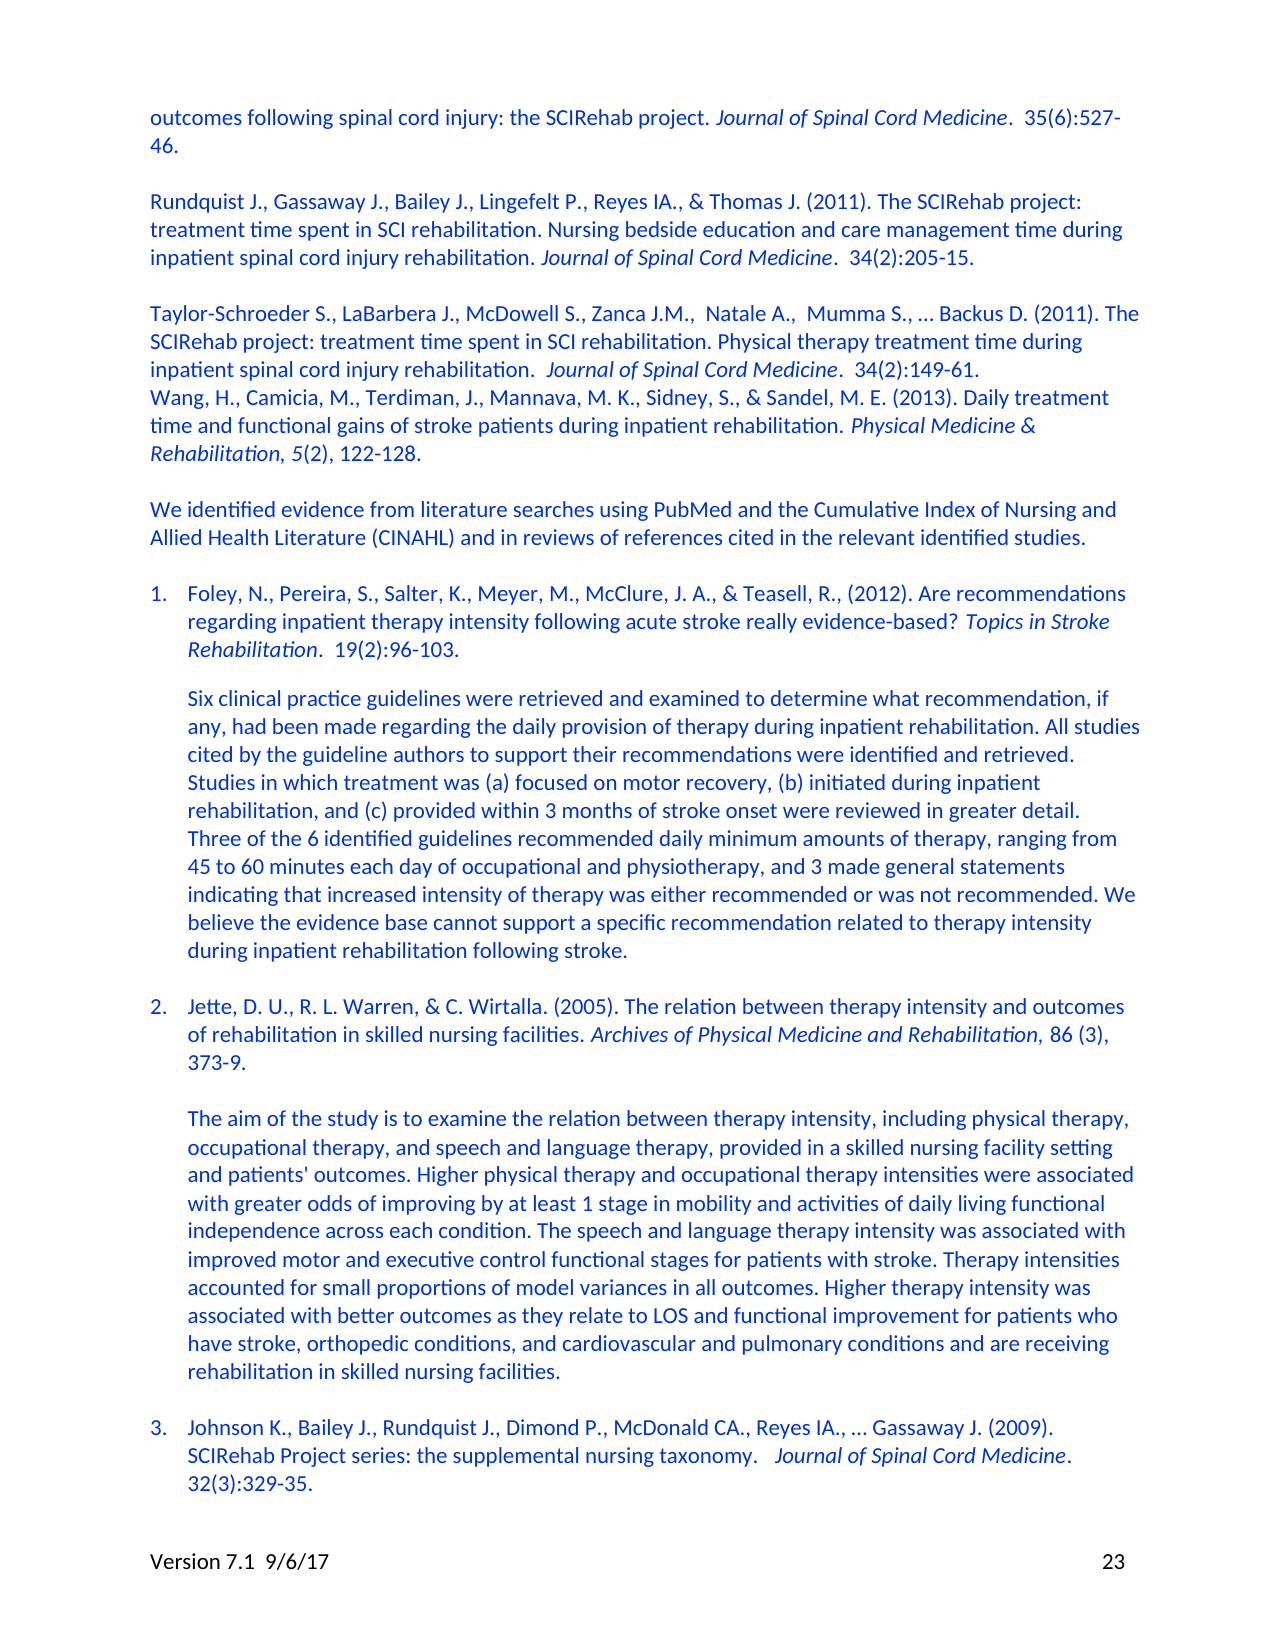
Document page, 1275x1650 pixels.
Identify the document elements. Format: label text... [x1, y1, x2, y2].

text We identified evidence from literature searches using PubMed and the Cumulative Index of Nursing and Allied Health Literature (CINAHL) and in reviews of references cited in the relevant identified studies. [150, 495, 1144, 551]
text Taylor-Schroeder S., LaBarbera J., McDowell S., Zanca J.M., Natale A., Mumma S., … Backus D. (2011). The SCIRehab project: treatment time spent in SCI rehabilitation. Physical therapy treatment time during inpatient spinal cord injury rehabilitation. Journal of Spinal Cord Medicine. 34(2):149-61. [150, 299, 1144, 383]
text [150, 103, 1144, 159]
text Wang, H., Camicia, M., Terdiman, J., Mannava, M. K., Sidney, S., & Sandel, M. E. (2013). Daily treatment time and functional gains of stroke patients during inpatient rehabilitation. Physical Medicine & Rehabilitation, 5(2), 122-128. [150, 383, 1125, 467]
list Jette, D. U., R. L. Warren, & C. Wirtalla. (2005). The relation between therapy intensity and outcomes of rehabilitation in skilled nursing facilities. Archives of Physical Medicine and Rehabilitation, 86 (3), 373-9. [150, 992, 1144, 1077]
text Six clinical practice guidelines were retrieved and examined to determine what recommendation, if any, had been made regarding the daily provision of therapy during inpatient rehabilitation. All studies cited by the guideline authors to support their recommendations were identified and retrieved. Studies in which treatment was (a) focused on motor recovery, (b) initiated during inpatient rehabilitation, and (c) provided within 3 months of stroke onset were reviewed in greater detail. Three of the 6 identified guidelines recommended daily minimum amounts of therapy, ranging from 45 to 60 minutes each day of occupational and physiotherapy, and 3 made general statements indicating that increased intensity of therapy was either recommended or was not recommended. We believe the evidence base cannot support a specific recommendation related to therapy intensity during inpatient rehabilitation following stroke. [187, 684, 1144, 964]
text Rundquist J., Gassaway J., Bailey J., Lingefelt P., Reyes IA., & Thomas J. (2011). The SCIRehab project: treatment time spent in SCI rehabilitation. Nursing bedside education and care management time during inpatient spinal cord injury rehabilitation. Journal of Spinal Cord Medicine. 34(2):205-15. [150, 187, 1144, 271]
list The aim of the study is to examine the relation between therapy intensity, including physical therapy, occupational therapy, and speech and language therapy, provided in a skilled nursing facility setting and patients' outcomes. Higher physical therapy and occupational therapy intensities were associated with greater odds of improving by at least 1 stage in mobility and activities of daily living functional independence across each condition. The speech and language therapy intensity was associated with improved motor and executive control functional stages for patients with stroke. Therapy intensities accounted for small proportions of model variances in all outcomes. Higher therapy intensity was associated with better outcomes as they relate to LOS and functional improvement for patients who have stroke, orthopedic conditions, and cardiovascular and pulmonary conditions and are receiving rehabilitation in skilled nursing facilities. [187, 1104, 1144, 1385]
list Johnson K., Bailey J., Rundquist J., Dimond P., McDonald CA., Reyes IA., … Gassaway J. (2009). SCIRehab Project series: the supplemental nursing taxonomy. Journal of Spinal Cord Medicine. 32(3):329-35. [150, 1413, 1144, 1497]
list Foley, N., Pereira, S., Salter, K., Meyer, M., McClure, J. A., & Teasell, R., (2012). Are recommendations regarding inpatient therapy intensity following acute stroke really evidence-based? Topics in Stroke Rehabilitation. 19(2):96-103. [150, 579, 1144, 663]
